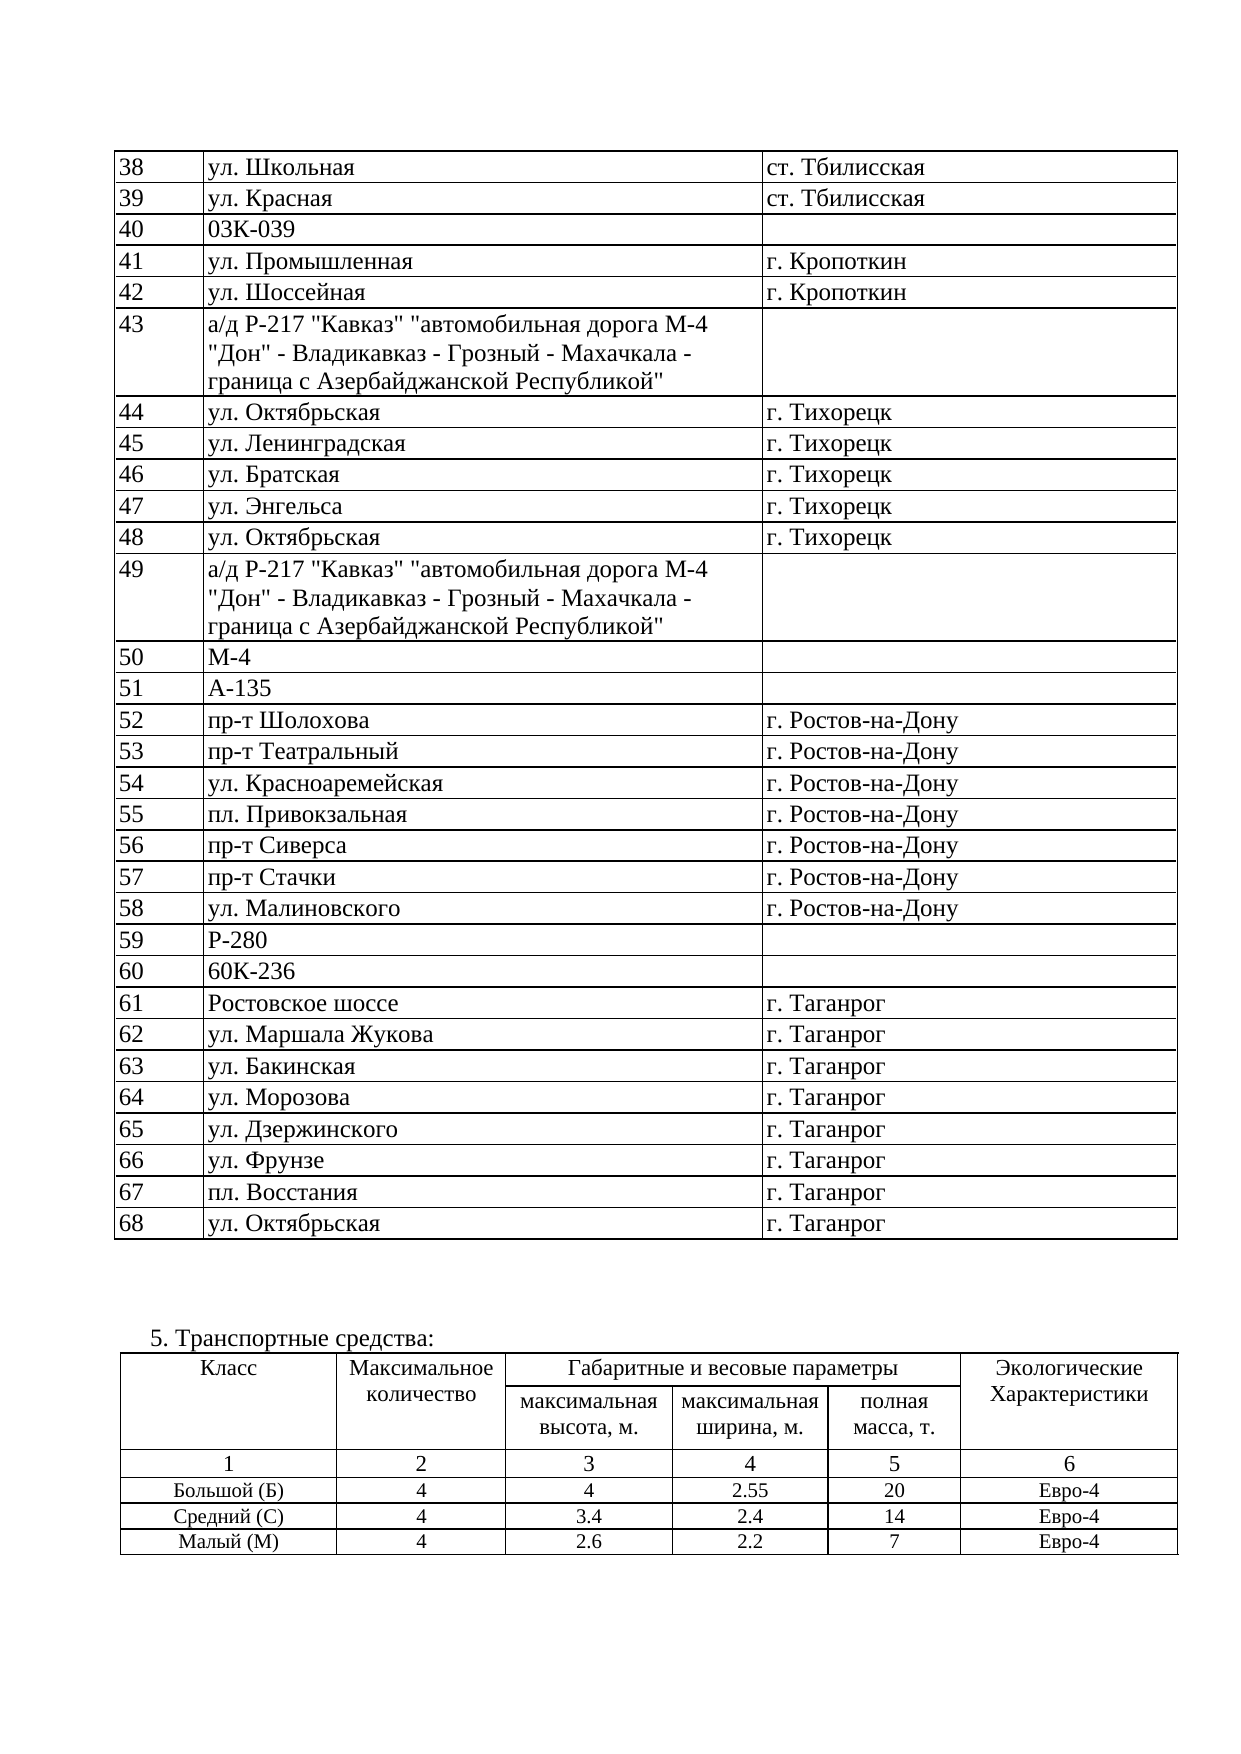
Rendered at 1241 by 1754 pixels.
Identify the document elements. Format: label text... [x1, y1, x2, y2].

table_cell 6 [961, 1450, 1177, 1477]
table_cell 50 [115, 641, 203, 672]
table_cell ул. Октябрьская [204, 1208, 762, 1238]
table_cell максимальная ширина, м. [673, 1387, 827, 1449]
table_cell ул. Октябрьская [204, 397, 762, 427]
table_cell г. Ростов-на-Дону [763, 703, 1177, 734]
table_cell 14 [829, 1504, 960, 1528]
table_cell [763, 955, 1177, 986]
table_cell 60 [115, 956, 203, 986]
table_cell полная масса, т. [829, 1387, 960, 1449]
table_cell 41 [115, 245, 203, 276]
table_cell г. Кропоткин [763, 244, 1177, 276]
table_cell ст. Тбилисская [763, 152, 1177, 181]
table_cell 56 [115, 830, 203, 860]
table_cell ст. Тбилисская [763, 181, 1177, 213]
table_cell [763, 213, 1177, 244]
table_cell [763, 923, 1177, 955]
table_cell 53 [115, 736, 203, 766]
table_cell Евро-4 [961, 1530, 1177, 1553]
table_cell 43 [115, 308, 203, 395]
table_cell 44 [115, 396, 203, 427]
table_cell Евро-4 [961, 1504, 1177, 1528]
table_cell 54 [115, 767, 203, 797]
text 5. Транспортные средства: [150, 1323, 1090, 1352]
table_cell 67 [115, 1176, 203, 1206]
table_cell ул. Красноаремейская [204, 768, 762, 797]
table_cell пр-т Театральный [204, 736, 762, 766]
table_cell 48 [115, 522, 203, 552]
table_cell 45 [115, 428, 203, 458]
table_cell 68 [115, 1208, 203, 1238]
table_cell 4 [337, 1504, 505, 1528]
table_cell 63 [115, 1050, 203, 1081]
table_cell 40 [115, 214, 203, 244]
table_cell 2.2 [673, 1530, 827, 1553]
table_cell а/д Р-217 "Кавказ" "автомобильная дорога М-4 "Дон" - Владикавказ - Грозный - Махачкала - граница с Азербайджанской Республикой" [204, 554, 762, 640]
table_cell 2.55 [673, 1478, 827, 1502]
table_cell 58 [115, 893, 203, 923]
table_cell пр-т Стачки [204, 862, 762, 892]
table_cell ул. Фрунзе [204, 1145, 762, 1175]
table_cell 47 [115, 491, 203, 521]
table_cell ул. Шоссейная [204, 277, 762, 307]
table_cell 52 [115, 704, 203, 734]
table_cell 5 [829, 1450, 960, 1477]
table_cell 66 [115, 1145, 203, 1175]
table_cell г. Тихорецк [763, 521, 1177, 552]
table_cell ул. Бакинская [204, 1051, 762, 1081]
table_cell ул. Октябрьская [204, 523, 762, 552]
table_cell пл. Привокзальная [204, 799, 762, 829]
table_cell [763, 553, 1177, 640]
table_cell г. Тихорецк [763, 458, 1177, 489]
table_cell 42 [115, 277, 203, 307]
table_cell 65 [115, 1113, 203, 1143]
table_cell 55 [115, 799, 203, 829]
table_cell 2.4 [673, 1504, 827, 1528]
table_cell г. Ростов-на-Дону [763, 798, 1177, 829]
table_cell 64 [115, 1082, 203, 1112]
table_cell г. Таганрог [763, 1112, 1177, 1143]
table_cell Ростовское шоссе [204, 988, 762, 1018]
table_cell 39 [115, 183, 203, 213]
table_cell 3 [506, 1450, 672, 1477]
table_cell 2.6 [506, 1530, 672, 1553]
table_cell ул. Дзержинского [204, 1114, 762, 1143]
table_cell 60К-236 [204, 956, 762, 986]
table_cell 03К-039 [204, 215, 762, 244]
table_cell 4 [673, 1450, 827, 1477]
table_cell ул. Братская [204, 460, 762, 489]
table_cell г. Тихорецк [763, 427, 1177, 458]
table_cell г. Ростов-на-Дону [763, 829, 1177, 860]
table_cell г. Таганрог [763, 1206, 1177, 1238]
table_cell г. Ростов-на-Дону [763, 860, 1177, 892]
table_cell г. Тихорецк [763, 395, 1177, 427]
table_cell 20 [829, 1478, 960, 1502]
table_cell максимальная высота, м. [506, 1387, 672, 1449]
table_cell 4 [337, 1478, 505, 1502]
table_header Экологические Характеристики [961, 1354, 1177, 1449]
table_cell г. Ростов-на-Дону [763, 892, 1177, 923]
table_cell ул. Маршала Жукова [204, 1019, 762, 1049]
table_cell г. Таганрог [763, 1144, 1177, 1175]
table_cell г. Тихорецк [763, 490, 1177, 521]
table_cell Большой (Б) [121, 1478, 336, 1502]
table_cell [763, 640, 1177, 672]
table_cell 7 [829, 1530, 960, 1553]
table_cell 59 [115, 924, 203, 955]
table_cell 4 [337, 1530, 505, 1553]
table_cell 51 [115, 673, 203, 703]
table_cell пр-т Сиверса [204, 831, 762, 860]
table_cell 61 [115, 987, 203, 1018]
table_cell Малый (М) [121, 1530, 336, 1553]
table_cell г. Таганрог [763, 1081, 1177, 1112]
table_cell а/д Р-217 "Кавказ" "автомобильная дорога М-4 "Дон" - Владикавказ - Грозный - Махачкала - граница с Азербайджанской Республикой" [204, 309, 762, 395]
table_cell г. Таганрог [763, 1018, 1177, 1049]
table_cell 57 [115, 861, 203, 892]
table_cell ул. Ленинградская [204, 428, 762, 458]
table_cell пр-т Шолохова [204, 705, 762, 734]
table_header Максимальное количество [337, 1354, 505, 1449]
table_cell 2 [337, 1450, 505, 1477]
table_cell А-135 [204, 673, 762, 703]
table_cell 38 [115, 152, 203, 181]
table_cell ул. Красная [204, 183, 762, 213]
table_cell 4 [506, 1478, 672, 1502]
table_cell г. Таганрог [763, 986, 1177, 1018]
table_cell 49 [115, 554, 203, 640]
table_cell 46 [115, 459, 203, 489]
table_cell [763, 307, 1177, 395]
table_cell 3.4 [506, 1504, 672, 1528]
table_cell Р-280 [204, 925, 762, 955]
table_cell Евро-4 [961, 1478, 1177, 1502]
table_cell 1 [121, 1450, 336, 1477]
table_cell ул. Энгельса [204, 491, 762, 521]
table_cell [763, 672, 1177, 703]
table_cell 62 [115, 1019, 203, 1049]
table_cell Средний (С) [121, 1504, 336, 1528]
table_cell ул. Малиновского [204, 893, 762, 923]
table_cell г. Таганрог [763, 1175, 1177, 1206]
table_header Класс [121, 1354, 336, 1449]
table_cell г. Ростов-на-Дону [763, 766, 1177, 797]
table_cell г. Ростов-на-Дону [763, 735, 1177, 766]
table_cell пл. Восстания [204, 1177, 762, 1206]
table_cell М-4 [204, 642, 762, 672]
table_cell ул. Школьная [204, 152, 762, 181]
table_cell ул. Морозова [204, 1082, 762, 1112]
table_cell г. Кропоткин [763, 276, 1177, 307]
table_cell г. Таганрог [763, 1049, 1177, 1081]
table_cell ул. Промышленная [204, 246, 762, 276]
table_header Габаритные и весовые параметры [506, 1354, 960, 1385]
